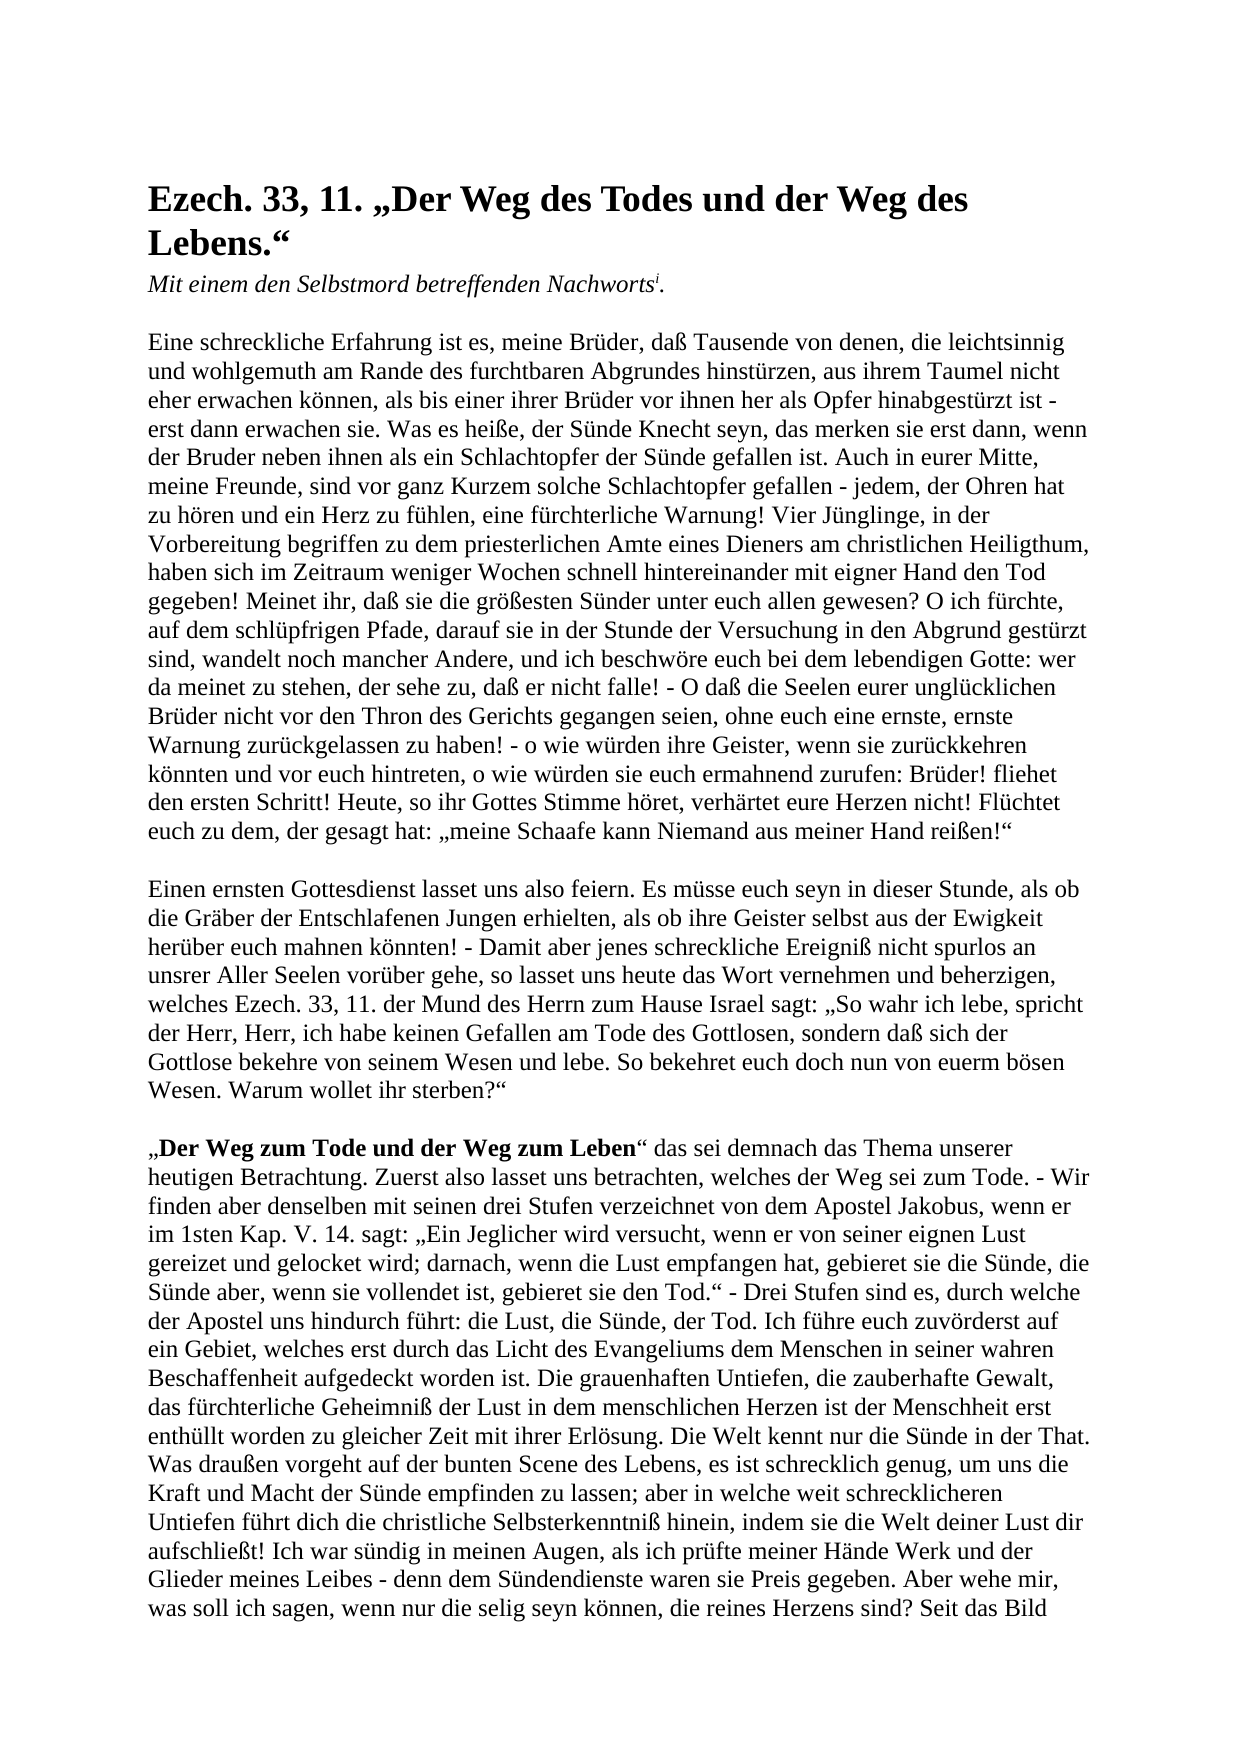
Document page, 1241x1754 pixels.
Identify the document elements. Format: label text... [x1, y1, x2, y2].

text Einen ernsten Gottesdienst lasset uns also feiern. Es müsse euch seyn in dieser Stunde, als ob die Gräber der Entschlafenen Jungen erhielten, als ob ihre Geister selbst aus der Ewigkeit herüber euch mahnen könnten! - Damit aber jenes schreckliche Ereigniß nicht spurlos an unsrer Aller Seelen vorüber gehe, so lasset uns heute das Wort vernehmen und beherzigen, welches Ezech. 33, 11. der Mund des Herrn zum Hause Israel sagt: „So wahr ich lebe, spricht der Herr, Herr, ich habe keinen Gefallen am Tode des Gottlosen, sondern daß sich der Gottlose bekehre von seinem Wesen und lebe. So bekehret euch doch nun von euerm bösen Wesen. Warum wollet ihr sterben?“ [148, 874, 1093, 1104]
subtitle Ezech. 33, 11. „Der Weg des Todes und der Weg des Lebens.“ [148, 177, 1093, 263]
text Eine schreckliche Erfahrung ist es, meine Brüder, daß Tausende von denen, die leichtsinnig und wohlgemuth am Rande des furchtbaren Abgrundes hinstürzen, aus ihrem Taumel nicht eher erwachen können, als bis einer ihrer Brüder vor ihnen her als Opfer hinabgestürzt ist - erst dann erwachen sie. Was es heiße, der Sünde Knecht seyn, das merken sie erst dann, wenn der Bruder neben ihnen als ein Schlachtopfer der Sünde gefallen ist. Auch in eurer Mitte, meine Freunde, sind vor ganz Kurzem solche Schlachtopfer gefallen - jedem, der Ohren hat zu hören und ein Herz zu fühlen, eine fürchterliche Warnung! Vier Jünglinge, in der Vorbereitung begriffen zu dem priesterlichen Amte eines Dieners am christlichen Heiligthum, haben sich im Zeitraum weniger Wochen schnell hintereinander mit eigner Hand den Tod gegeben! Meinet ihr, daß sie die größesten Sünder unter euch allen gewesen? O ich fürchte, auf dem schlüpfrigen Pfade, darauf sie in der Stunde der Versuchung in den Abgrund gestürzt sind, wandelt noch mancher Andere, und ich beschwöre euch bei dem lebendigen Gotte: wer da meinet zu stehen, der sehe zu, daß er nicht falle! - O daß die Seelen eurer unglücklichen Brüder nicht vor den Thron des Gerichts gegangen seien, ohne euch eine ernste, ernste Warnung zurückgelassen zu haben! - o wie würden ihre Geister, wenn sie zurückkehren könnten und vor euch hintreten, o wie würden sie euch ermahnend zurufen: Brüder! fliehet den ersten Schritt! Heute, so ihr Gottes Stimme höret, verhärtet eure Herzen nicht! Flüchtet euch zu dem, der gesagt hat: „meine Schaafe kann Niemand aus meiner Hand reißen!“ [148, 327, 1093, 845]
text Mit einem den Selbstmord betreffenden Nachworts. [148, 269, 1093, 298]
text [148, 1133, 1093, 1622]
